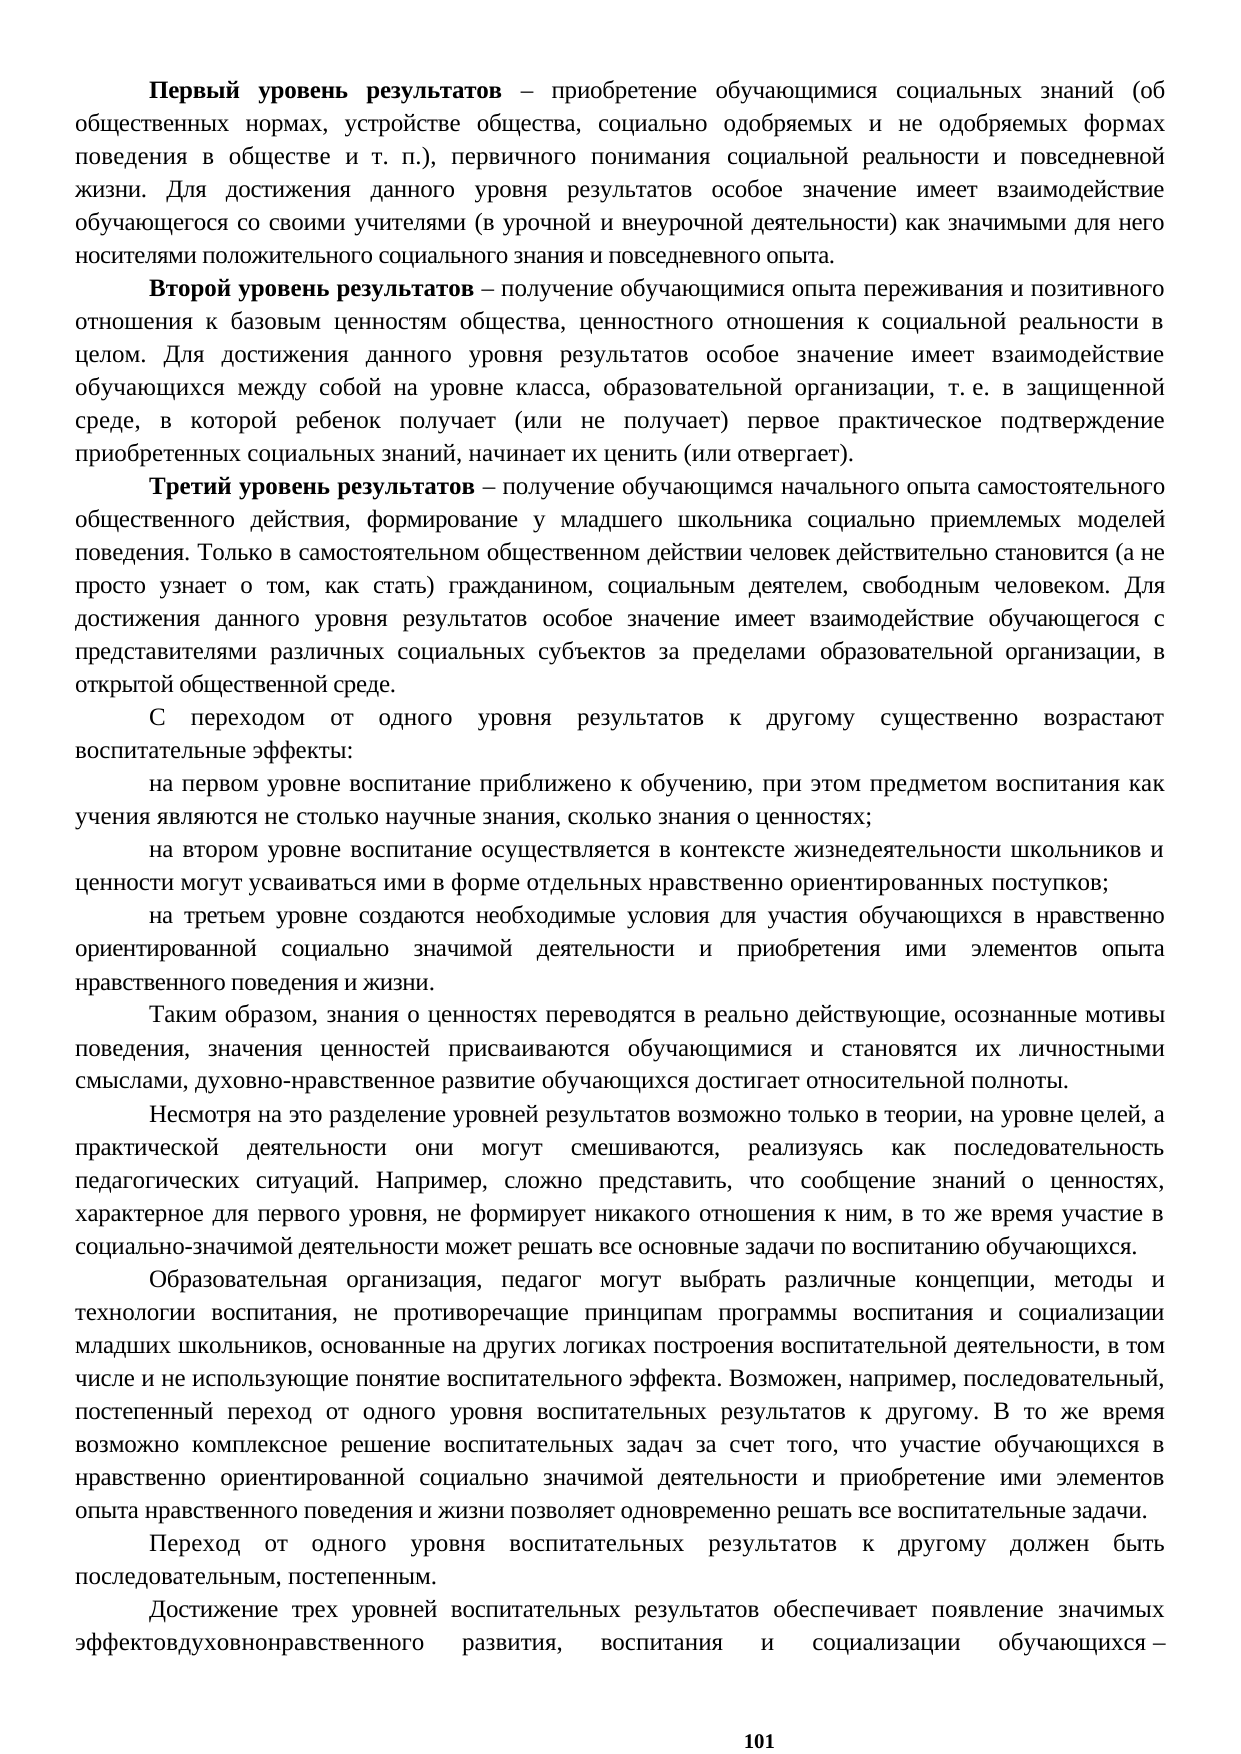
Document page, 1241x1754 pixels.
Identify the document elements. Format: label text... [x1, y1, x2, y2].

text Переход от одного уровня воспитательных результатов к другому должен быть последовательным, постепенным. [75, 1528, 1165, 1590]
text на втором уровне воспитание осуществляется в контексте жизнедеятельности школьников и ценности могут усваиваться ими в форме отдельных нравственно ориентированных поступков; [75, 834, 1165, 896]
text на первом уровне воспитание приближено к обучению, при этом предметом воспитания как учения являются не столько научные знания, сколько знания о ценностях; [75, 768, 1165, 830]
text Таким образом, знания о ценностях переводятся в реально действующие, осознанные мотивы поведения, значения ценностей присваиваются обучающимися и становятся их личностными смыслами, духовно-нравственное развитие обучающихся достигает относительной полноты. [75, 999, 1165, 1094]
text Первый уровень результатов – приобретение обучающимися социальных знаний (об общественных нормах, устройстве общества, социально одобряемых и не одобряемых формах поведения в обществе и т. п.), первичного понимания социальной реальности и повседневной жизни. Для достижения данного уровня результатов особое значение имеет взаимодействие обучающегося со своими учителями (в урочной и внеурочной деятельности) как значимыми для него носителями положительного социального знания и повседневного опыта. [75, 75, 1165, 269]
text Третий уровень результатов – получение обучающимся начального опыта самостоятельного общественного действия, формирование у младшего школьника социально приемлемых моделей поведения. Только в самостоятельном общественном действии человек действительно становится (а не просто узнает о том, как стать) гражданином, социальным деятелем, свободным человеком. Для достижения данного уровня результатов особое значение имеет взаимодействие обучающегося с представителями различных социальных субъектов за пределами образовательной организации, в открытой общественной среде. [75, 471, 1165, 698]
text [75, 1594, 1165, 1656]
text Второй уровень результатов – получение обучающимися опыта переживания и позитивного отношения к базовым ценностям общества, ценностного отношения к социальной реальности в целом. Для достижения данного уровня результатов особое значение имеет взаимодействие обучающихся между собой на уровне класса, образовательной организации, т. е. в защищенной среде, в которой ребенок получает (или не получает) первое практическое подтверждение приобретенных социальных знаний, начинает их ценить (или отвергает). [75, 273, 1165, 467]
text на третьем уровне создаются необходимые условия для участия обучающихся в нравственно ориентированной социально значимой деятельности и приобретения ими элементов опыта нравственного поведения и жизни. [75, 901, 1165, 995]
text Образовательная организация, педагог могут выбрать различные концепции, методы и технологии воспитания, не противоречащие принципам программы воспитания и социализации младших школьников, основанные на других логиках построения воспитательной деятельности, в том числе и не использующие понятие воспитательного эффекта. Возможен, например, последовательный, постепенный переход от одного уровня воспитательных результатов к другому. В то же время возможно комплексное решение воспитательных задач за счет того, что участие обучающихся в нравственно ориентированной социально значимой деятельности и приобретение ими элементов опыта нравственного поведения и жизни позволяет одновременно решать все воспитательные задачи. [75, 1264, 1165, 1524]
text Несмотря на это разделение уровней результатов возможно только в теории, на уровне целей, а практической деятельности они могут смешиваются, реализуясь как последовательность педагогических ситуаций. Например, сложно представить, что сообщение знаний о ценностях, характерное для первого уровня, не формирует никакого отношения к ним, в то же время участие в социально-значимой деятельности может решать все основные задачи по воспитанию обучающихся. [75, 1099, 1165, 1259]
text С переходом от одного уровня результатов к другому существенно возрастают воспитательные эффекты: [75, 702, 1165, 764]
